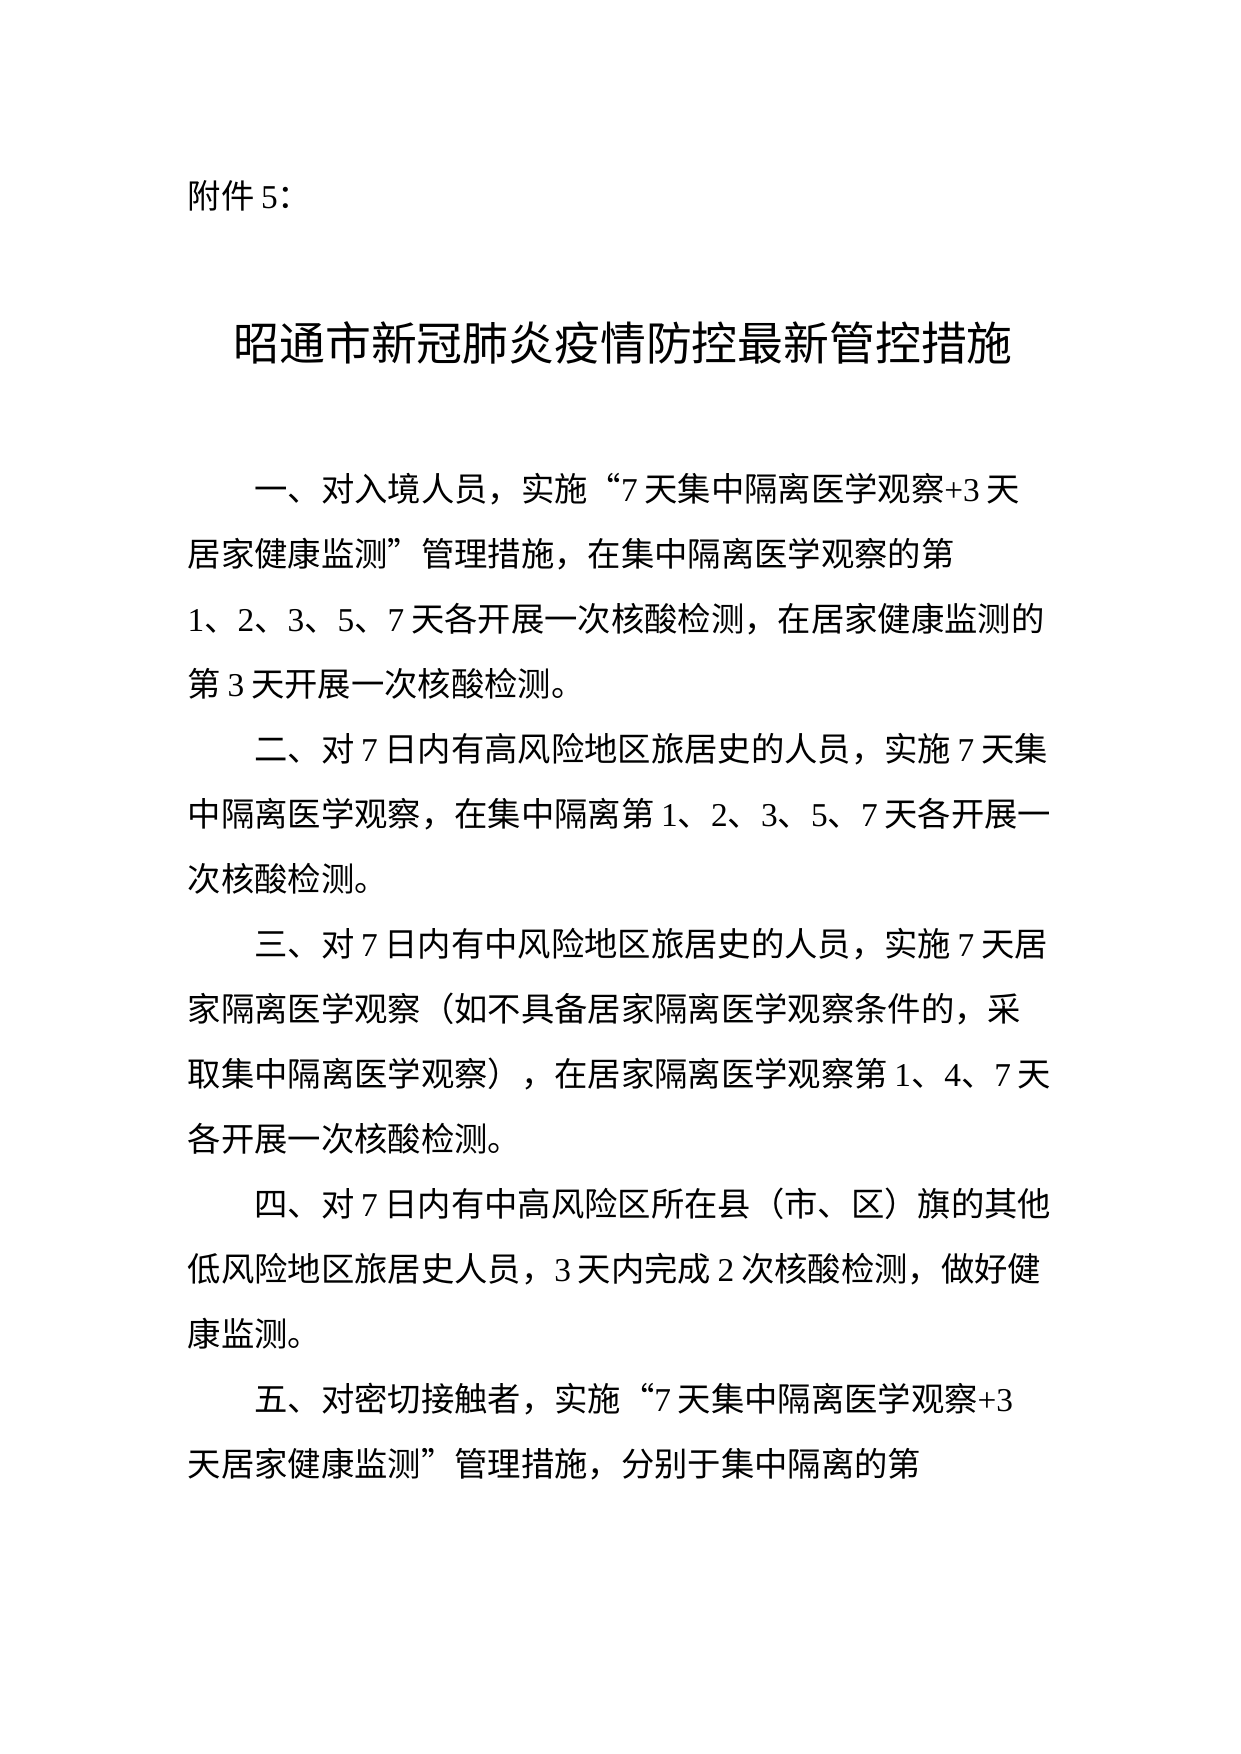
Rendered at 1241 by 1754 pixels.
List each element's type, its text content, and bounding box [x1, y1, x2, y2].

text 昭通市新冠肺炎疫情防控最新管控措施 [187, 292, 1053, 389]
text 一、对入境人员，实施“7天集中隔离医学观察+3天居家健康监测”管理措施，在集中隔离医学观察的第1、2、3、5、7天各开展一次核酸检测，在居家健康监测的第3天开展一次核酸检测。 [187, 454, 1053, 714]
text 二、对7日内有高风险地区旅居史的人员，实施7天集中隔离医学观察，在集中隔离第1、2、3、5、7天各开展一次核酸检测。 [187, 714, 1053, 909]
text 四、对7日内有中高风险区所在县（市、区）旗的其他低风险地区旅居史人员，3天内完成2次核酸检测，做好健康监测。 [187, 1169, 1053, 1364]
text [187, 1364, 1053, 1494]
text 三、对7日内有中风险地区旅居史的人员，实施7天居家隔离医学观察（如不具备居家隔离医学观察条件的，采取集中隔离医学观察），在居家隔离医学观察第1、4、7天各开展一次核酸检测。 [187, 909, 1053, 1169]
text 附件5： [187, 162, 1053, 227]
